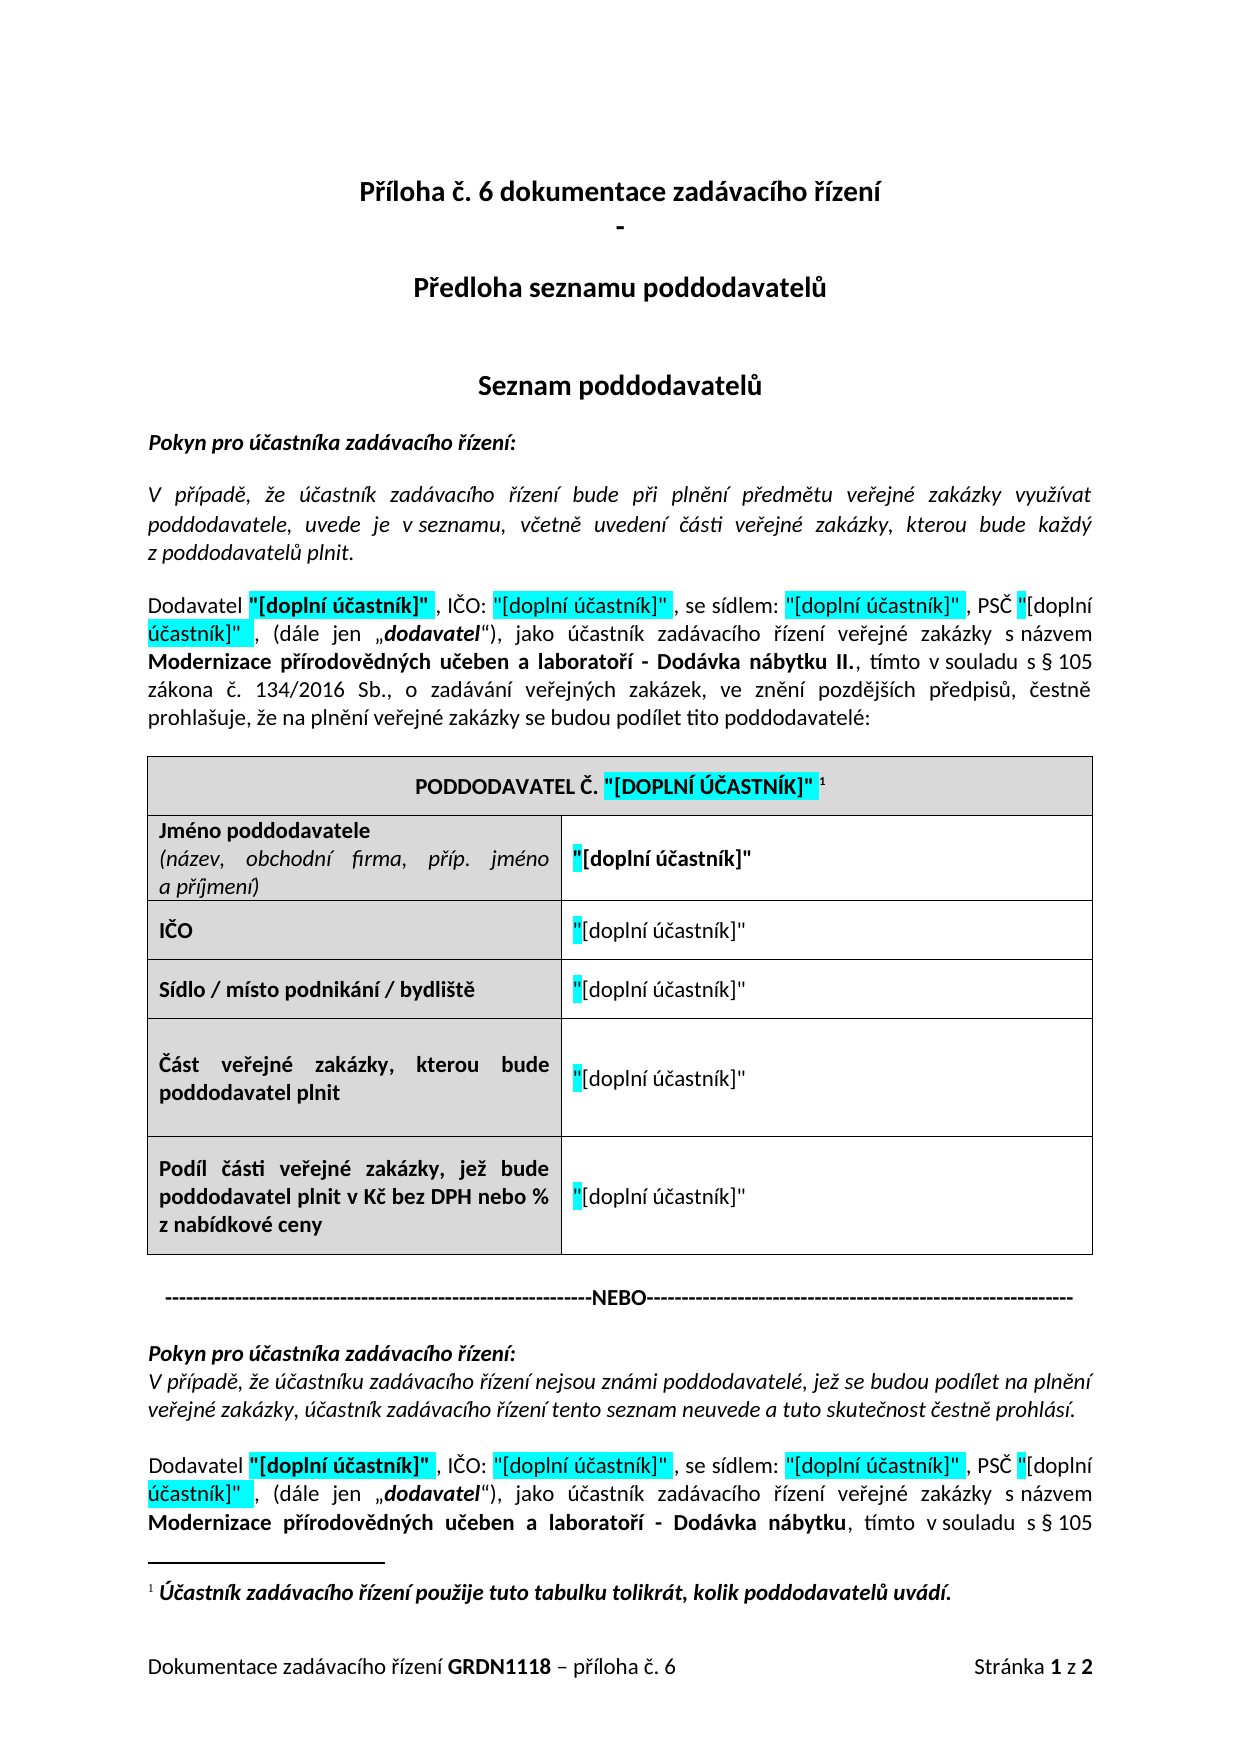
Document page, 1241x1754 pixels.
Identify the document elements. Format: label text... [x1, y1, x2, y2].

table_cell Sídlo / místo podnikání / bydliště [148, 960, 561, 1018]
table_cell [562, 901, 1092, 959]
text Předloha seznamu poddodavatelů [148, 269, 1093, 304]
table_cell Jméno poddodavatele (název, obchodní firma, příp. jméno a příjmení) [148, 816, 561, 900]
text V případě, že účastník zadávacího řízení bude při plnění předmětu veřejné zakázky využívat poddodavatele, uvede je v seznamu, včetně uvedení části veřejné zakázky, kterou bude každý z poddodavatelů plnit. [148, 481, 1093, 566]
table_cell [562, 960, 1092, 1018]
table_cell IČO [148, 901, 561, 959]
text -------------------------------------------------------------NEBO------------------------------------------------------------- [148, 1283, 1093, 1311]
text Dodavatel , IČO: , se sídlem: , PSČ , (dále jen „dodavatel“), jako účastník zadávacího řízení veřejné zakázky s názvem Modernizace přírodovědných učeben a laboratoří - Dodávka nábytku II., tímto v souladu s § 105 zákona č. 134/2016 Sb., o zadávání veřejných zakázek, ve znění pozdějších předpisů, čestně prohlašuje, že na plnění veřejné zakázky se budou podílet tito poddodavatelé: [148, 591, 1093, 731]
text V případě, že účastníku zadávacího řízení nejsou známi poddodavatelé, jež se budou podílet na plnění veřejné zakázky, účastník zadávacího řízení tento seznam neuvede a tuto skutečnost čestně prohlásí. [148, 1367, 1093, 1423]
table_cell [562, 1137, 1092, 1254]
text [148, 1452, 1093, 1536]
table_header PODDODAVATEL Č. [148, 757, 1092, 815]
text Pokyn pro účastníka zadávacího řízení: [148, 428, 1093, 456]
table_cell Podíl části veřejné zakázky, jež bude poddodavatel plnit v Kč bez DPH nebo % z nabídkové ceny [148, 1137, 561, 1254]
table_cell [562, 1019, 1092, 1136]
table_cell [562, 816, 1092, 900]
table_cell Část veřejné zakázky, kterou bude poddodavatel plnit [148, 1019, 561, 1136]
text Seznam poddodavatelů [148, 367, 1093, 403]
text Pokyn pro účastníka zadávacího řízení: [148, 1339, 1093, 1367]
text - [148, 208, 1093, 244]
text Příloha č. 6 dokumentace zadávacího řízení [148, 173, 1093, 208]
